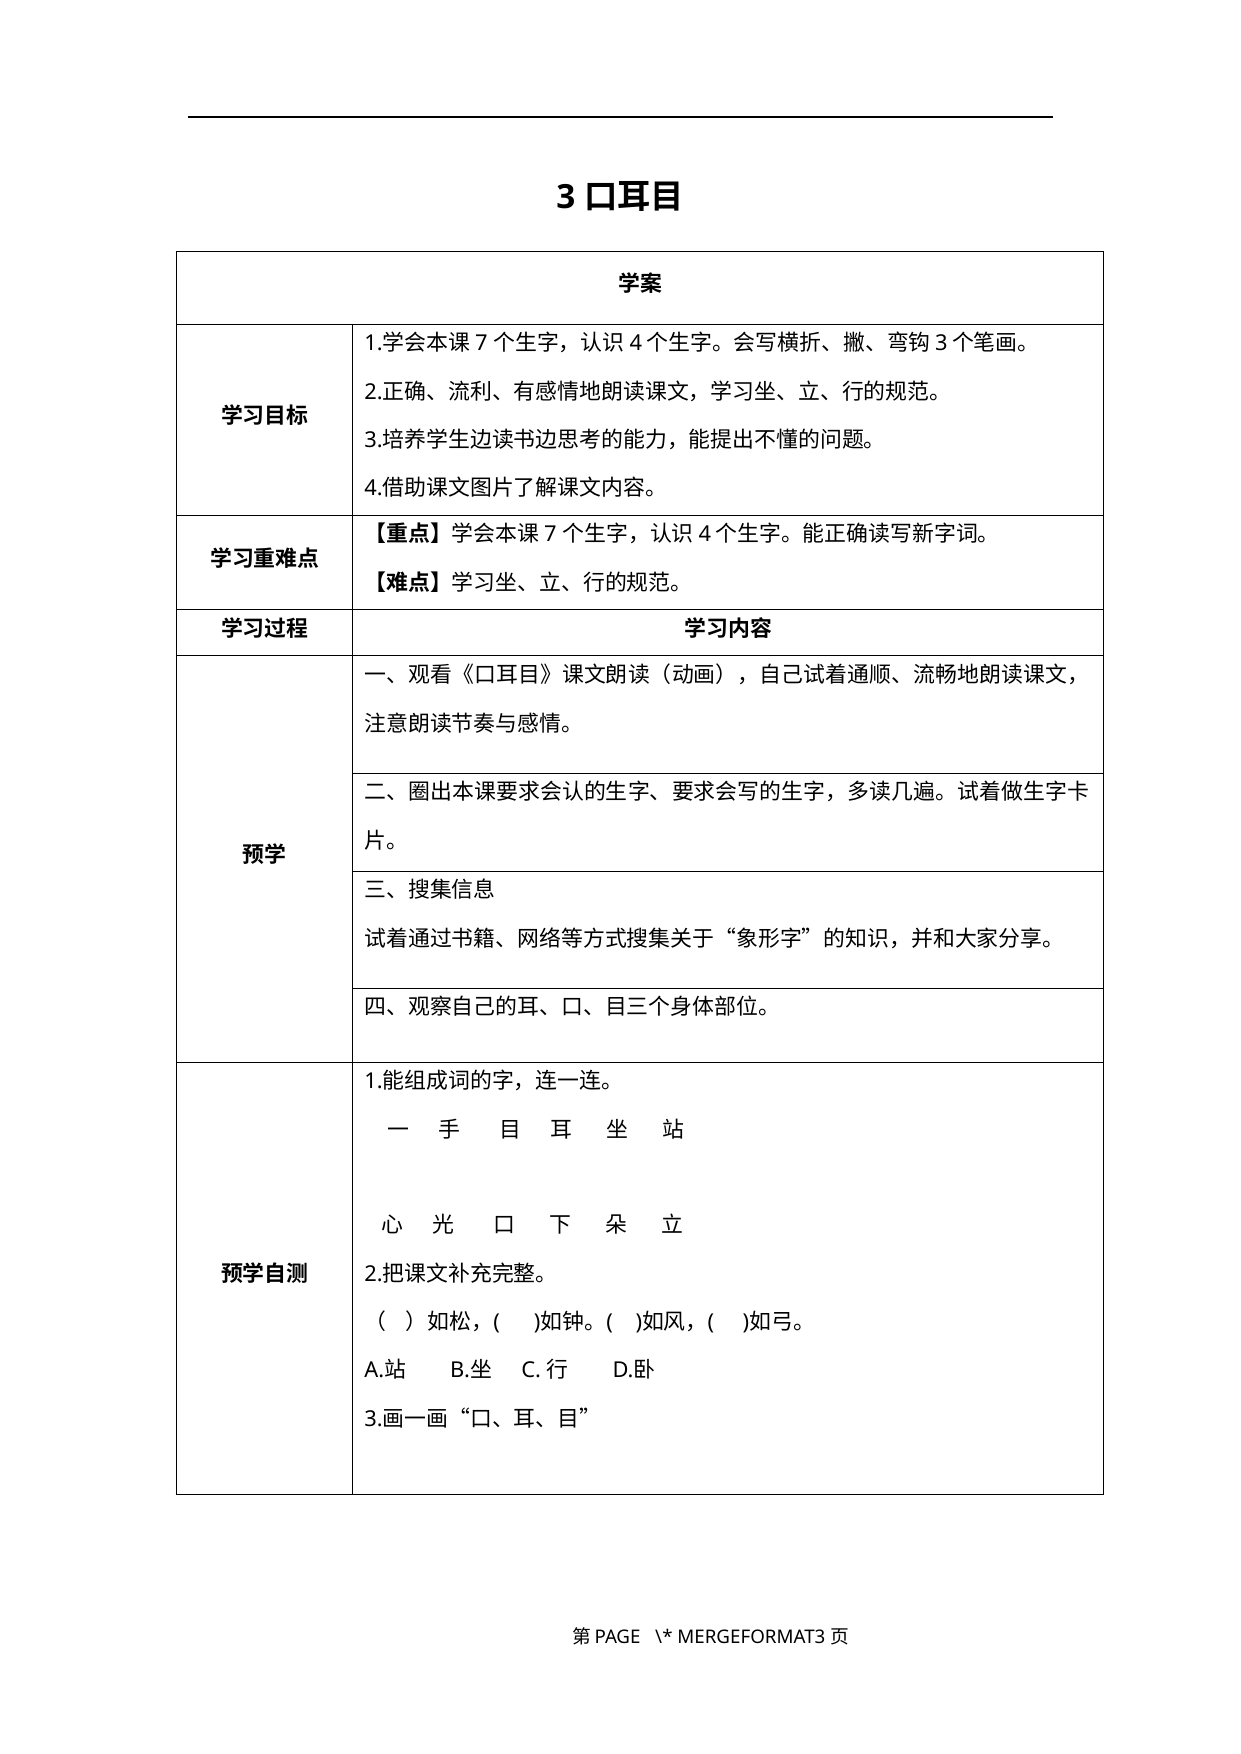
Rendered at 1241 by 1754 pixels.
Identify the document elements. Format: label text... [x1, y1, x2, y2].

table_cell 学习过程 [177, 610, 352, 655]
table_cell 预学自测 [177, 1063, 352, 1494]
table_cell 二、圈出本课要求会认的生字、要求会写的生字，多读几遍。试着做生字卡片。 [353, 774, 1103, 871]
text 3 口耳目 [187, 162, 1053, 227]
table_cell 一、观看《口耳目》课文朗读（动画），自己试着通顺、流畅地朗读课文，注意朗读节奏与感情。 [353, 656, 1103, 772]
table_cell 预学 [177, 656, 352, 1062]
table_cell 学习重难点 [177, 516, 352, 609]
table_cell 1.能组成词的字，连一连。 一 手 目 耳 坐 站 心 光 口 下 朵 立 2.把课文补充完整。 （ ）如松，( )如钟。( )如风，( )如弓。 A.站 B.坐 C. 行 D.卧 3.画一画“口、耳、目” [353, 1063, 1103, 1494]
table_cell 四、观察自己的耳、口、目三个身体部位。 [353, 989, 1103, 1062]
table_cell 【重点】学会本课 7 个生字，认识 4个生字。能正确读写新字词。 【难点】学习坐、立、行的规范。 [353, 516, 1103, 609]
table_cell 三、搜集信息 试着通过书籍、网络等方式搜集关于“象形字”的知识，并和大家分享。 [353, 872, 1103, 987]
table_cell 学习内容 [353, 610, 1103, 655]
table_header 学案 [177, 252, 1103, 324]
table_cell 1.学会本课 7 个生字，认识 4个生字。会写横折、撇、弯钩3个笔画。 2.正确、流利、有感情地朗读课文，学习坐、立、行的规范。 3.培养学生边读书边思考的能力，能提出不懂的问题。 4.借助课文图片了解课文内容。 [353, 325, 1103, 515]
table_cell 学习目标 [177, 325, 352, 515]
